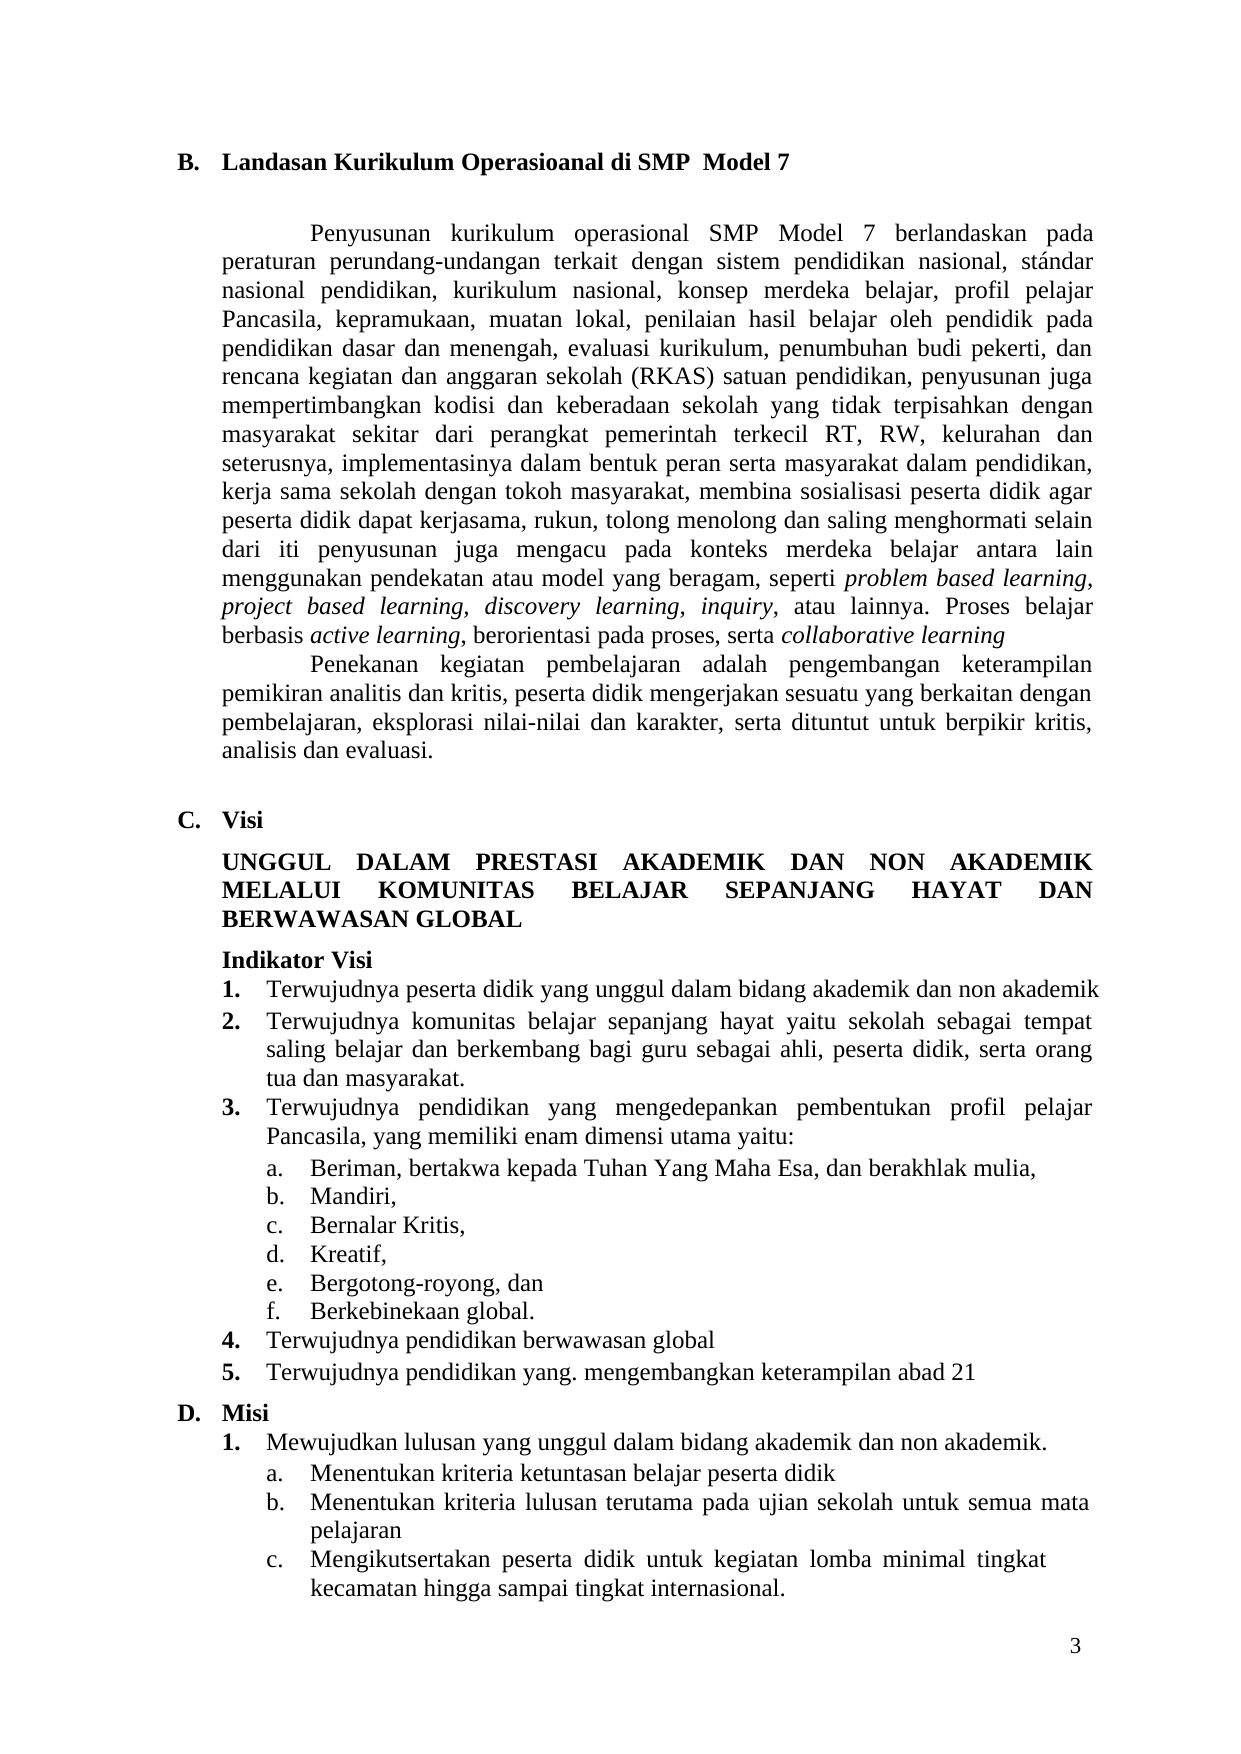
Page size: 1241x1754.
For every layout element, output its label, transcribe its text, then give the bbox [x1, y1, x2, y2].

list Terwujudnya pendidikan yang. mengembangkan keterampilan abad 21 [222, 1357, 1180, 1386]
text Penyusunan kurikulum operasional SMP Model 7 berlandaskan pada peraturan perundang-undangan terkait dengan sistem pendidikan nasional, stándar nasional pendidikan, kurikulum nasional, konsep merdeka belajar, profil pelajar Pancasila, kepramukaan, muatan lokal, penilaian hasil belajar oleh pendidik pada pendidikan dasar dan menengah, evaluasi kurikulum, penumbuhan budi pekerti, dan rencana kegiatan dan anggaran sekolah (RKAS) satuan pendidikan, penyusunan juga mempertimbangkan kodisi dan keberadaan sekolah yang tidak terpisahkan dengan masyarakat sekitar dari perangkat pemerintah terkecil RT, RW, kelurahan dan seterusnya, implementasinya dalam bentuk peran serta masyarakat dalam pendidikan, kerja sama sekolah dengan tokoh masyarakat, membina sosialisasi peserta didik agar peserta didik dapat kerjasama, rukun, tolong menolong dan saling menghormati selain dari iti penyusunan juga mengacu pada konteks merdeka belajar antara lain menggunakan pendekatan atau model yang beragam, seperti problem based learning, project based learning, discovery learning, inquiry, atau lainnya. Proses belajar berbasis active learning, berorientasi pada proses, serta collaborative learning [222, 218, 1093, 649]
list Berkebinekaan global. [266, 1296, 1180, 1325]
list Terwujudnya pendidikan yang mengedepankan pembentukan profil pelajar Pancasila, yang memiliki enam dimensi utama yaitu: [222, 1092, 1092, 1150]
list Menentukan kriteria lulusan terutama pada ujian sekolah untuk semua mata pelajaran [266, 1487, 1092, 1544]
list Bergotong-royong, dan [266, 1268, 1180, 1296]
list Terwujudnya komunitas belajar sepanjang hayat yaitu sekolah sebagai tempat saling belajar dan berkembang bagi guru sebagai ahli, peserta didik, serta orang tua dan masyarakat. [222, 1006, 1093, 1092]
list Terwujudnya pendidikan berwawasan global [222, 1325, 1180, 1354]
subtitle Visi [177, 805, 1180, 834]
list Mengikutsertakan peserta didik untuk kegiatan lomba minimal tingkat kecamatan hingga sampai tingkat internasional. [266, 1544, 1092, 1602]
list Bernalar Kritis, [266, 1210, 1180, 1239]
list Kreatif, [266, 1239, 1180, 1268]
list Mewujudkan lulusan yang unggul dalam bidang akademik dan non akademik. [222, 1427, 1180, 1456]
list Terwujudnya peserta didik yang unggul dalam bidang akademik dan non akademik [222, 974, 1180, 1003]
list Beriman, bertakwa kepada Tuhan Yang Maha Esa, dan berakhlak mulia, [266, 1153, 1180, 1181]
subtitle Landasan Kurikulum Operasioanal di SMP Model 7 [177, 147, 1180, 176]
subtitle Misi [177, 1398, 1180, 1426]
text Penekanan kegiatan pembelajaran adalah pengembangan keterampilan pemikiran analitis dan kritis, peserta didik mengerjakan sesuatu yang berkaitan dengan pembelajaran, eksplorasi nilai-nilai dan karakter, serta dituntut untuk berpikir kritis, analisis dan evaluasi. [222, 649, 1092, 764]
text UNGGUL DALAM PRESTASI AKADEMIK DAN NON AKADEMIK MELALUI KOMUNITAS BELAJAR SEPANJANG HAYAT DAN BERWAWASAN GLOBAL [222, 847, 1093, 933]
list Menentukan kriteria ketuntasan belajar peserta didik [266, 1458, 1180, 1487]
subtitle Indikator Visi [222, 945, 1180, 974]
list Mandiri, [266, 1181, 1180, 1210]
